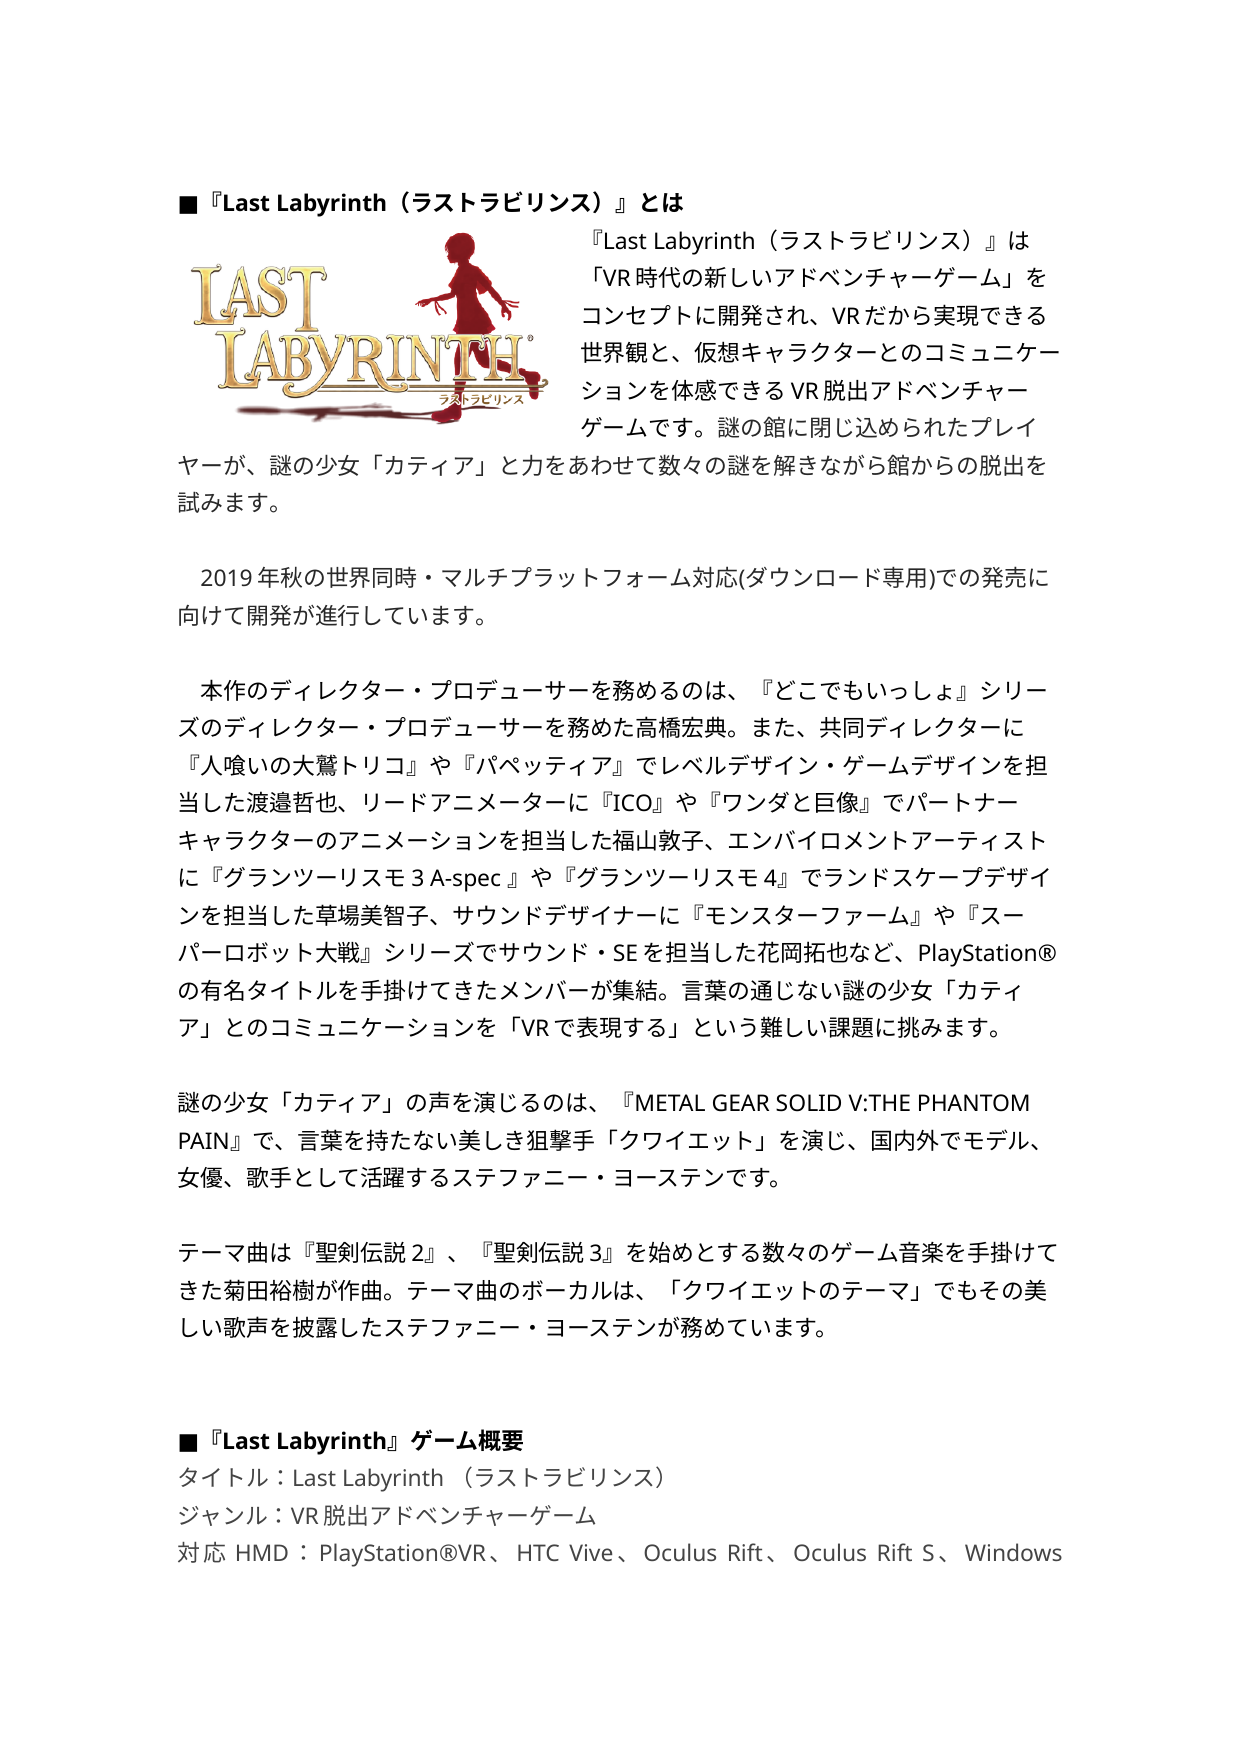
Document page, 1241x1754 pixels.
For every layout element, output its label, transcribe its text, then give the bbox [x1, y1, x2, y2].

picture [177, 226, 562, 429]
text ■『Last Labyrinth（ラストラビリンス）』とは [177, 183, 1063, 221]
text 本作のディレクター・プロデューサーを務めるのは、『どこでもいっしょ』シリーズのディレクター・プロデューサーを務めた高橋宏典。また、共同ディレクターに『人喰いの大鷲トリコ』や『パペッティア』でレベルデザイン・ゲームデザインを担当した渡邉哲也、リードアニメーターに『ICO』や『ワンダと巨像』でパートナーキャラクターのアニメーションを担当した福山敦子、エンバイロメントアーティストに『グランツーリスモ3 A-spec 』や『グランツーリスモ4』でランドスケープデザインを担当した草場美智子、サウンドデザイナーに『モンスターファーム』や『スーパーロボット大戦』シリーズでサウンド・SEを担当した花岡拓也など、PlayStation®の有名タイトルを手掛けてきたメンバーが集結。言葉の通じない謎の少女「カティア」とのコミュニケーションを「VRで表現する」という難しい課題に挑みます。 [177, 671, 1063, 1046]
text 2019年秋の世界同時・マルチプラットフォーム対応(ダウンロード専用)での発売に向けて開発が進行しています。 [177, 558, 1063, 633]
text 謎の少女「カティア」の声を演じるのは、『METAL GEAR SOLID V:THE PHANTOM PAIN』で、言葉を持たない美しき狙撃手「クワイエット」を演じ、国内外でモデル、女優、歌手として活躍するステファニー・ヨーステンです。 [177, 1083, 1063, 1196]
text テーマ曲は『聖剣伝説2』、『聖剣伝説3』を始めとする数々のゲーム音楽を手掛けてきた菊田裕樹が作曲。テーマ曲のボーカルは、「クワイエットのテーマ」でもその美しい歌声を披露したステファニー・ヨーステンが務めています。 [177, 1233, 1063, 1346]
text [177, 1421, 1063, 1571]
